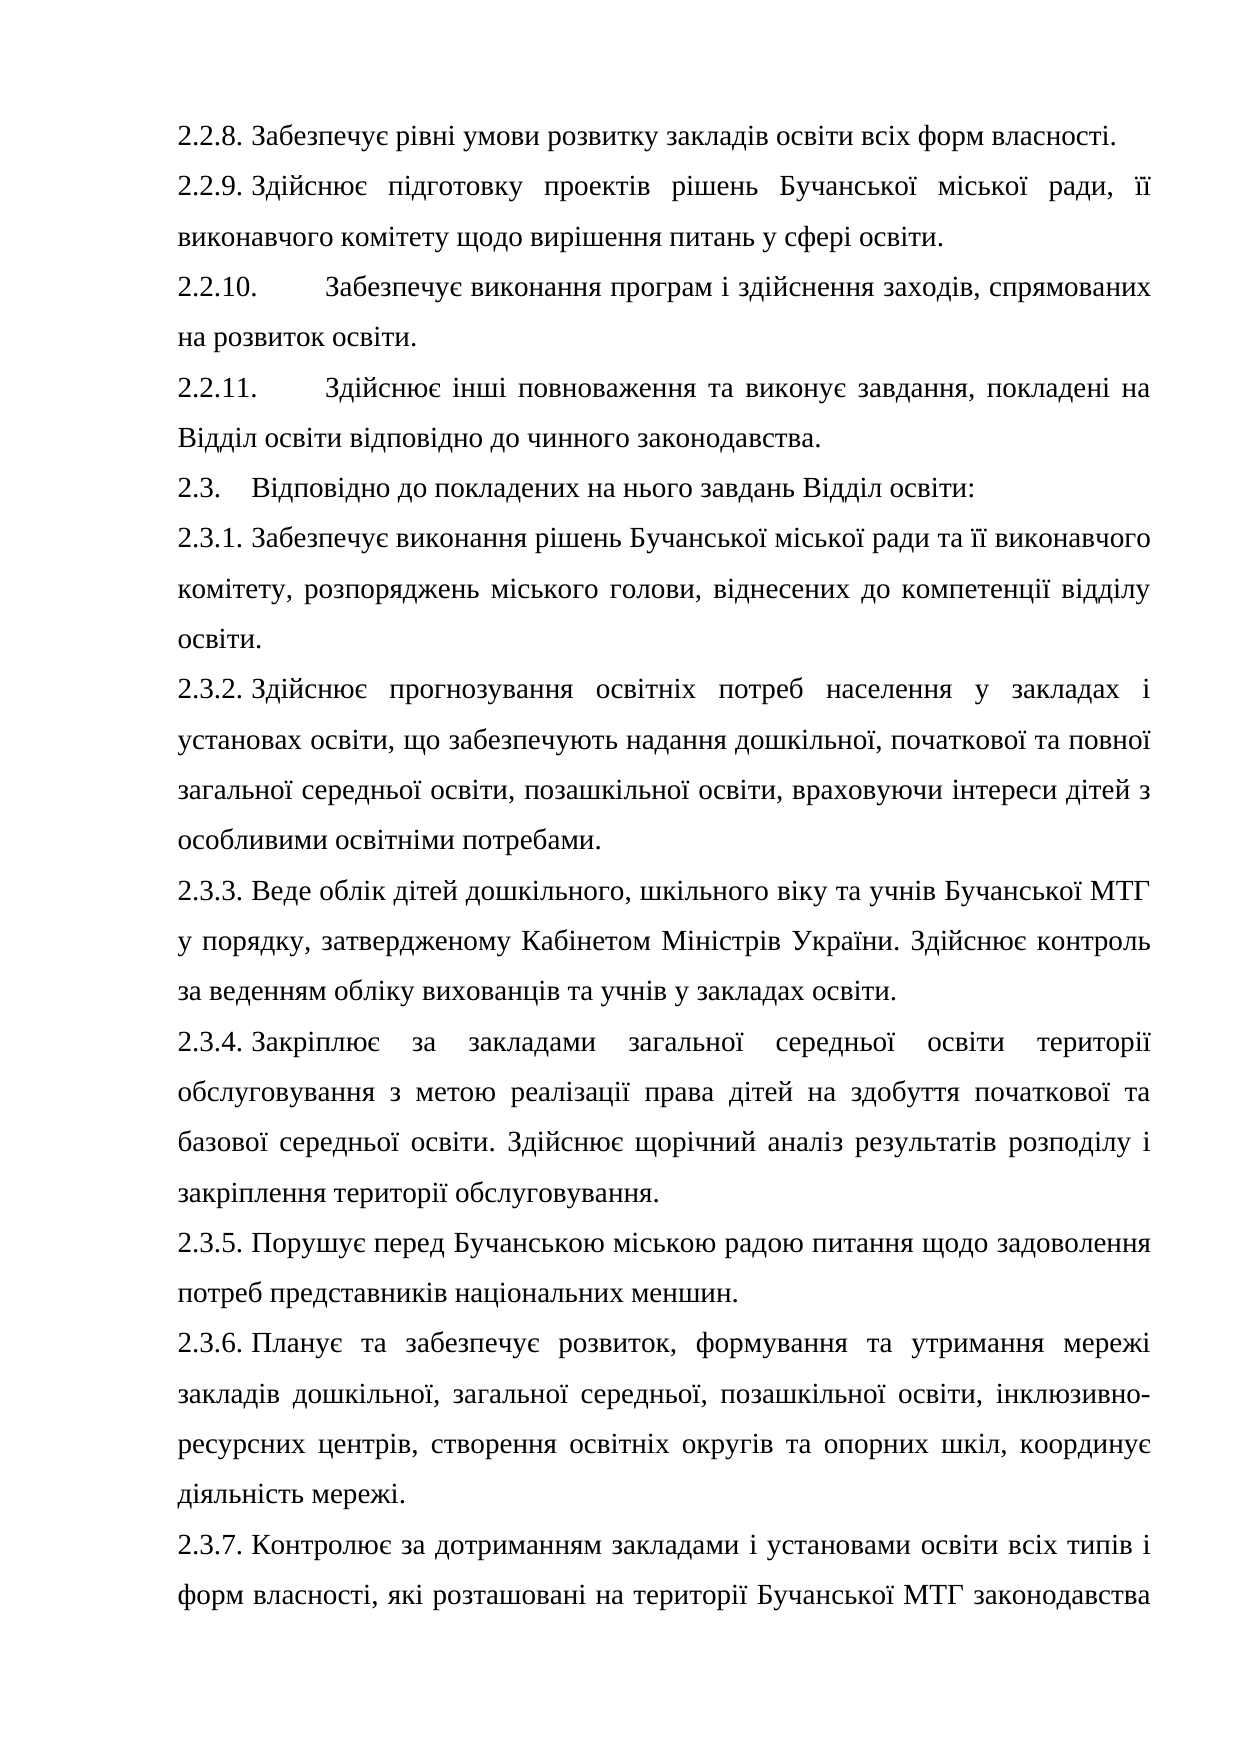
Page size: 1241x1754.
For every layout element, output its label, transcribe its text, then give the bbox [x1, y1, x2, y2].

list Здійснює прогнозування освітніх потреб населення у закладах і установах освіти, що забезпечують надання дошкільної, початкової та повної загальної середньої освіти, позашкільної освіти, враховуючи інтереси дітей з особливими освітніми потребами. [177, 672, 1152, 856]
list Веде облік дітей дошкільного, шкільного віку та учнів Бучанської МТГ у порядку, затвердженому Кабінетом Міністрів України. Здійснює контроль за веденням обліку вихованців та учнів у закладах освіти. [177, 873, 1152, 1007]
list Порушує перед Бучанською міською радою питання щодо задоволення потреб представників національних меншин. [177, 1225, 1152, 1309]
list Закріплює за закладами загальної середньої освіти території обслуговування з метою реалізації права дітей на здобуття початкової та базової середньої освіти. Здійснює щорічний аналіз результатів розподілу і закріплення території обслуговування. [177, 1024, 1152, 1208]
list Планує та забезпечує розвиток, формування та утримання мережі закладів дошкільної, загальної середньої, позашкільної освіти, інклюзивно-ресурсних центрів, створення освітніх округів та опорних шкіл, координує діяльність мережі. [177, 1326, 1152, 1510]
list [177, 1527, 1152, 1611]
list Забезпечує виконання програм і здійснення заходів, спрямованих на розвиток освіти. [177, 269, 1152, 353]
list Здійснює інші повноваження та виконує завдання, покладені на Відділ освіти відповідно до чинного законодавства. [177, 370, 1152, 453]
list Відповідно до покладених на нього завдань Відділ освіти: [177, 470, 1152, 504]
list Здійснює підготовку проектів рішень Бучанської міської ради, її виконавчого комітету щодо вирішення питань у сфері освіти. [177, 168, 1152, 252]
list Забезпечує рівні умови розвитку закладів освіти всіх форм власності. [177, 118, 1152, 152]
list Забезпечує виконання рішень Бучанської міської ради та її виконавчого комітету, розпоряджень міського голови, віднесених до компетенції відділу освіти. [177, 521, 1152, 655]
